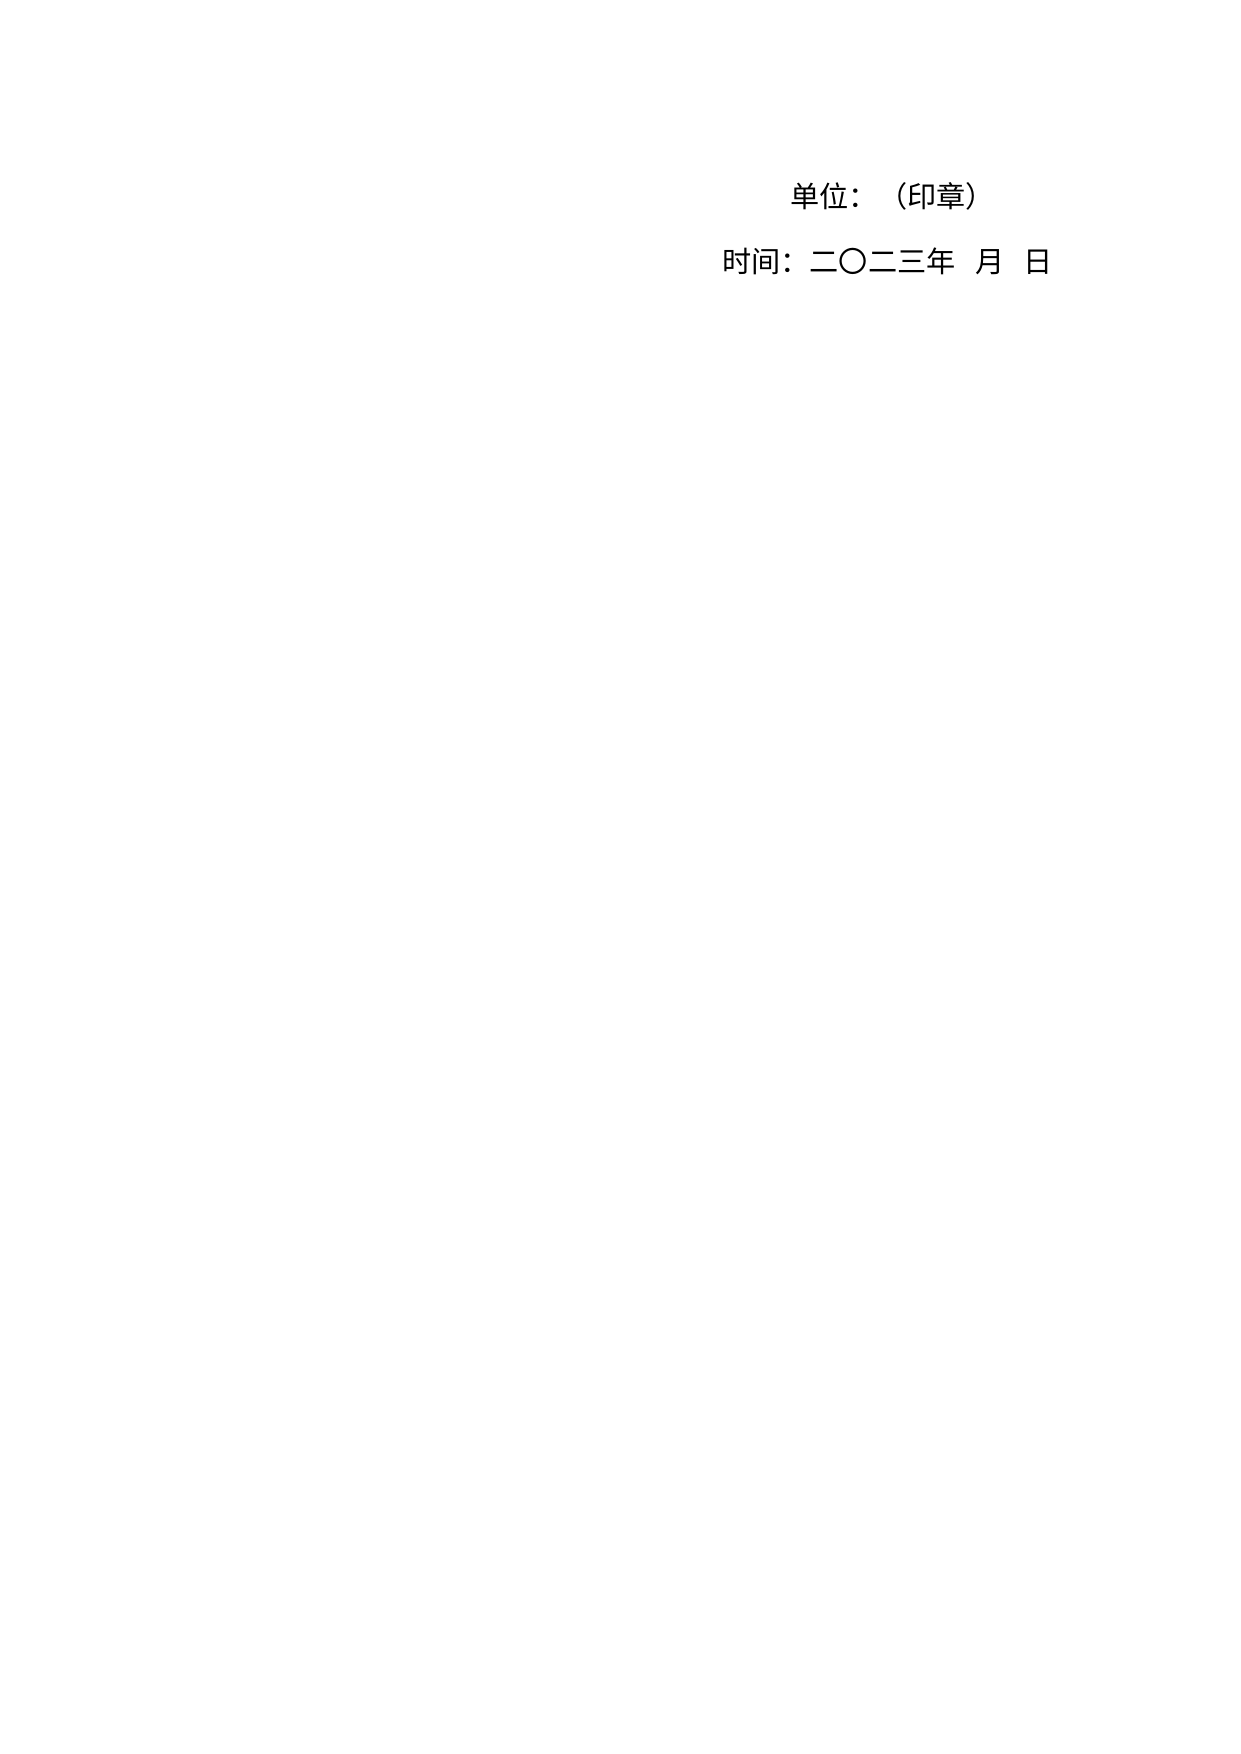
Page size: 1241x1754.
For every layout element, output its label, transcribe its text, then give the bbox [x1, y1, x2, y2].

text 单位：（印章） [187, 162, 994, 227]
text 时间：二〇二三年 月 日 [187, 227, 1053, 292]
